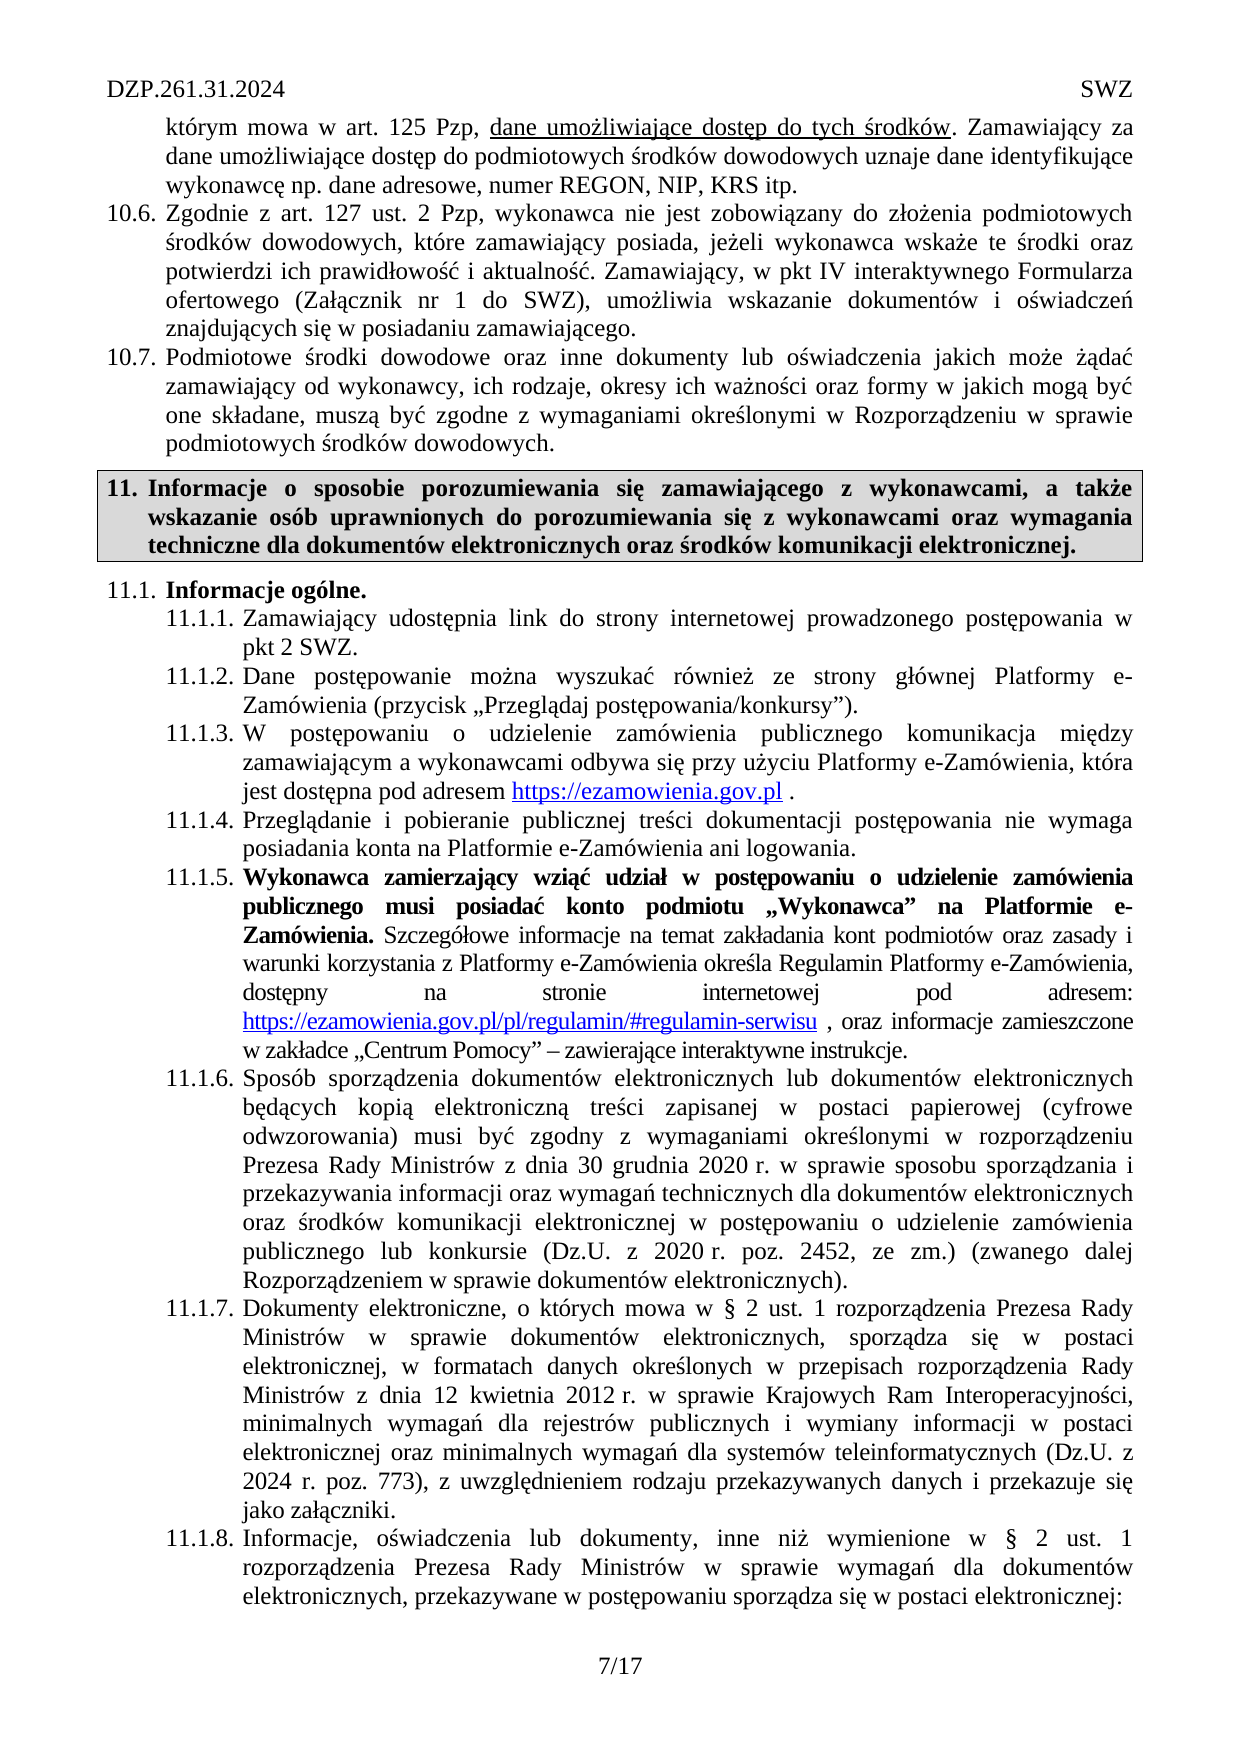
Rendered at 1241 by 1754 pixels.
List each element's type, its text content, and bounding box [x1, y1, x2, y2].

list Sposób sporządzenia dokumentów elektronicznych lub dokumentów elektronicznych będących kopią elektroniczną treści zapisanej w postaci papierowej (cyfrowe odwzorowania) musi być zgodny z wymaganiami określonymi w rozporządzeniu Prezesa Rady Ministrów z dnia 30 grudnia 2020 r. w sprawie sposobu sporządzania i przekazywania informacji oraz wymagań technicznych dla dokumentów elektronicznych oraz środków komunikacji elektronicznej w postępowaniu o udzielenie zamówienia publicznego lub konkursie (Dz.U. z 2020 r. poz. 2452, ze zm.) (zwanego dalej Rozporządzeniem w sprawie dokumentów elektronicznych). [165, 1063, 1134, 1293]
list Informacje ogólne. [106, 575, 1134, 603]
list Informacje, oświadczenia lub dokumenty, inne niż wymienione w § 2 ust. 1 rozporządzenia Prezesa Rady Ministrów w sprawie wymagań dla dokumentów elektronicznych, przekazywane w postępowaniu sporządza się w postaci elektronicznej: [165, 1523, 1134, 1610]
list Wykonawca zamierzający wziąć udział w postępowaniu o udzielenie zamówienia publicznego musi posiadać konto podmiotu „Wykonawca” na Platformie e-Zamówienia. Szczegółowe informacje na temat zakładania kont podmiotów oraz zasady i warunki korzystania z Platformy e-Zamówienia określa Regulamin Platformy e-Zamówienia, dostępny na stronie internetowej pod adresem: https://ezamowienia.gov.pl/pl/regulamin/#regulamin-serwisu , oraz informacje zamieszczone w zakładce „Centrum Pomocy” – zawierające interaktywne instrukcje. [165, 862, 1134, 1063]
list W postępowaniu o udzielenie zamówienia publicznego komunikacja między zamawiającym a wykonawcami odbywa się przy użyciu Platformy e-Zamówienia, która jest dostępna pod adresem https://ezamowienia.gov.pl . [165, 718, 1134, 805]
list Informacje o sposobie porozumiewania się zamawiającego z wykonawcami, a także wskazanie osób uprawnionych do porozumiewania się z wykonawcami oraz wymagania techniczne dla dokumentów elektronicznych oraz środków komunikacji elektronicznej. [98, 471, 1142, 561]
list Podmiotowe środki dowodowe oraz inne dokumenty lub oświadczenia jakich może żądać zamawiający od wykonawcy, ich rodzaje, okresy ich ważności oraz formy w jakich mogą być one składane, muszą być zgodne z wymaganiami określonymi w Rozporządzeniu w sprawie podmiotowych środków dowodowych. [106, 342, 1134, 457]
list Dane postępowanie można wyszukać również ze strony głównej Platformy e-Zamówienia (przycisk „Przeglądaj postępowania/konkursy”). [165, 661, 1134, 718]
list Zamawiający udostępnia link do strony internetowej prowadzonego postępowania w pkt 2 SWZ. [165, 603, 1134, 661]
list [106, 112, 1134, 198]
list Przeglądanie i pobieranie publicznej treści dokumentacji postępowania nie wymaga posiadania konta na Platformie e-Zamówienia ani logowania. [165, 805, 1134, 862]
list Dokumenty elektroniczne, o których mowa w § 2 ust. 1 rozporządzenia Prezesa Rady Ministrów w sprawie dokumentów elektronicznych, sporządza się w postaci elektronicznej, w formatach danych określonych w przepisach rozporządzenia Rady Ministrów z dnia 12 kwietnia 2012 r. w sprawie Krajowych Ram Interoperacyjności, minimalnych wymagań dla rejestrów publicznych i wymiany informacji w postaci elektronicznej oraz minimalnych wymagań dla systemów teleinformatycznych (Dz.U. z 2024 r. poz. 773), z uwzględnieniem rodzaju przekazywanych danych i przekazuje się jako załączniki. [165, 1293, 1134, 1523]
list Zgodnie z art. 127 ust. 2 Pzp, wykonawca nie jest zobowiązany do złożenia podmiotowych środków dowodowych, które zamawiający posiada, jeżeli wykonawca wskaże te środki oraz potwierdzi ich prawidłowość i aktualność. Zamawiający, w pkt IV interaktywnego Formularza ofertowego (Załącznik nr 1 do SWZ), umożliwia wskazanie dokumentów i oświadczeń znajdujących się w posiadaniu zamawiającego. [106, 198, 1134, 342]
